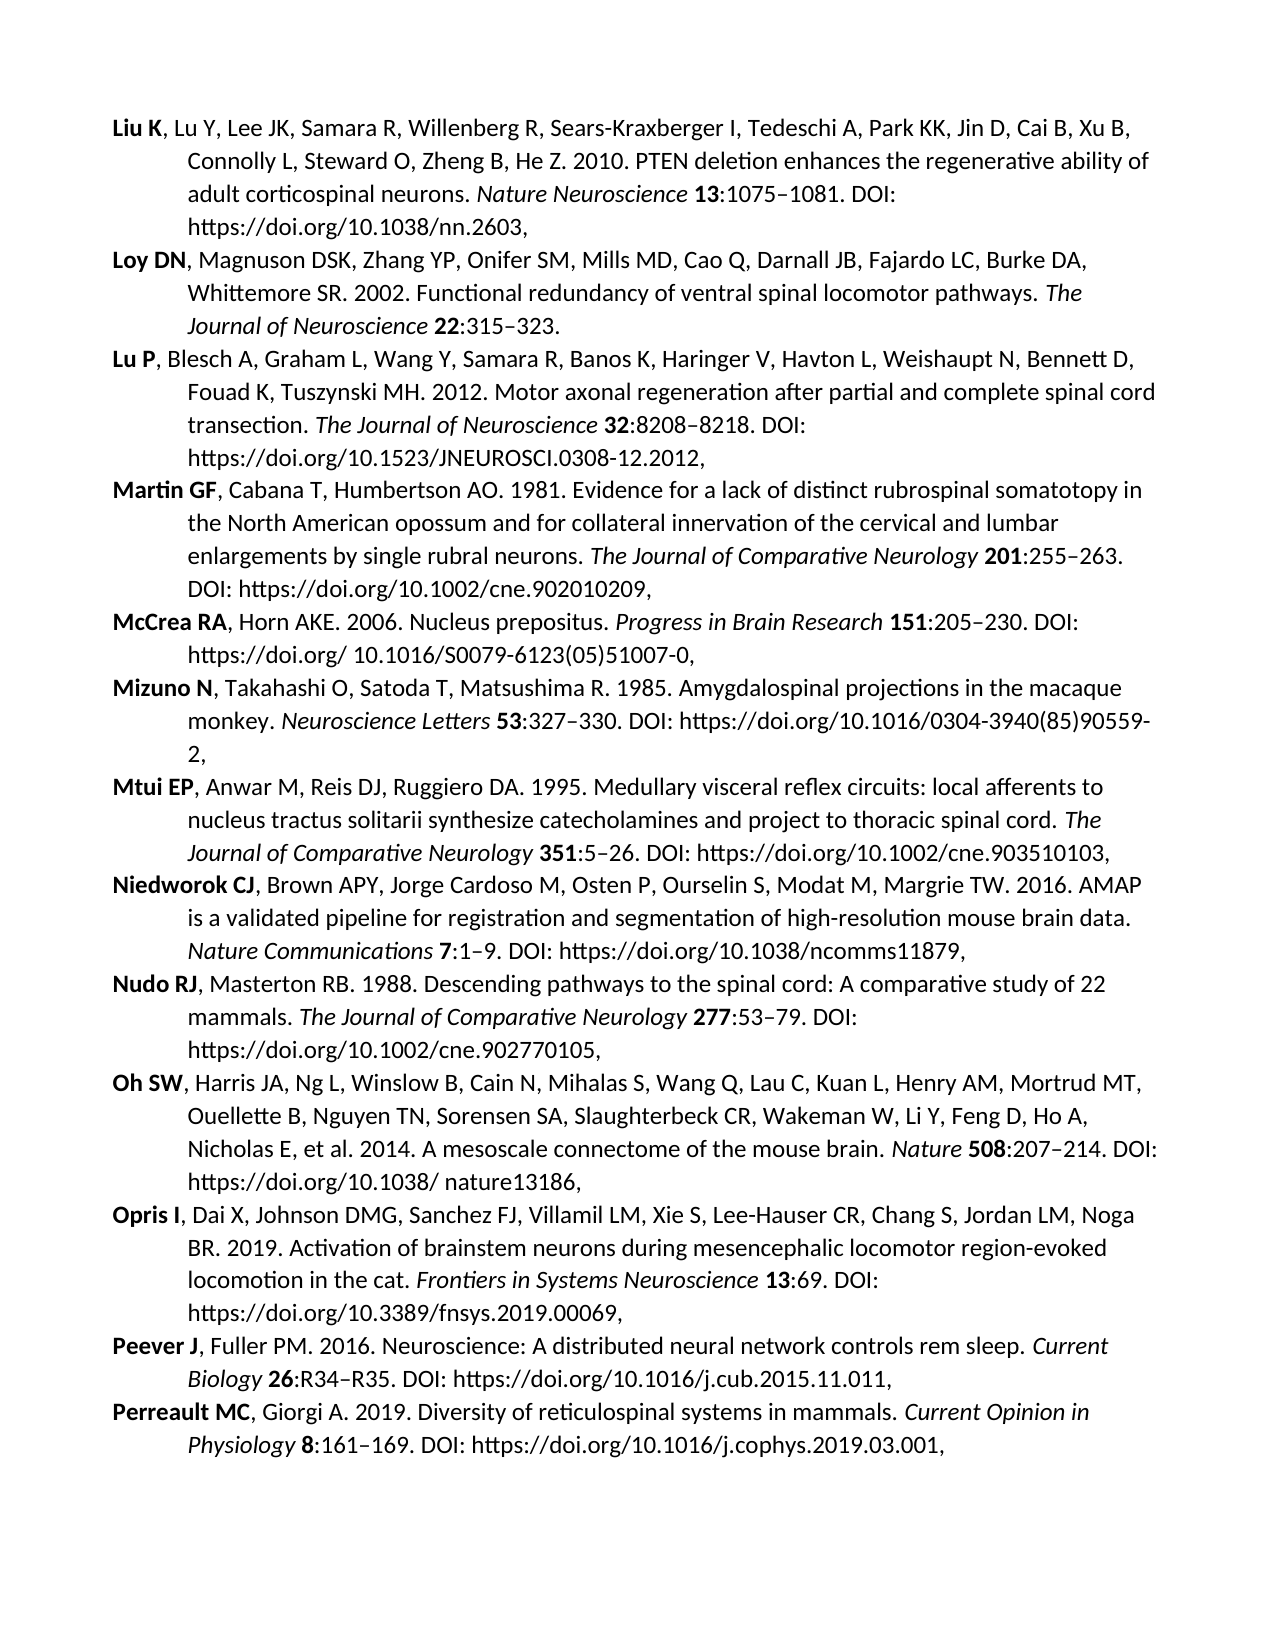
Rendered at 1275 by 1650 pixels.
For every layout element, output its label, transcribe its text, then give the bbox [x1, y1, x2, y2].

text Lu P, Blesch A, Graham L, Wang Y, Samara R, Banos K, Haringer V, Havton L, Weishaupt N, Bennett D, Fouad K, Tuszynski MH. 2012. Motor axonal regeneration after partial and complete spinal cord transection. The Journal of Neuroscience 32:8208–8218. DOI: https://doi.org/10.1523/JNEUROSCI.0308-12.2012, [112, 343, 1162, 472]
text Mtui EP, Anwar M, Reis DJ, Ruggiero DA. 1995. Medullary visceral reflex circuits: local afferents to nucleus tractus solitarii synthesize catecholamines and project to thoracic spinal cord. The Journal of Comparative Neurology 351:5–26. DOI: https://doi.org/10.1002/cne.903510103, [112, 771, 1162, 867]
text Perreault MC, Giorgi A. 2019. Diversity of reticulospinal systems in mammals. Current Opinion in Physiology 8:161–169. DOI: https://doi.org/10.1016/j.cophys.2019.03.001, [112, 1396, 1162, 1460]
text Mizuno N, Takahashi O, Satoda T, Matsushima R. 1985. Amygdalospinal projections in the macaque monkey. Neuroscience Letters 53:327–330. DOI: https://doi.org/10.1016/0304-3940(85)90559-2, [112, 672, 1162, 768]
text Peever J, Fuller PM. 2016. Neuroscience: A distributed neural network controls rem sleep. Current Biology 26:R34–R35. DOI: https://doi.org/10.1016/j.cub.2015.11.011, [112, 1330, 1162, 1394]
text Martin GF, Cabana T, Humbertson AO. 1981. Evidence for a lack of distinct rubrospinal somatotopy in the North American opossum and for collateral innervation of the cervical and lumbar enlargements by single rubral neurons. The Journal of Comparative Neurology 201:255–263. DOI: https://doi.org/10.1002/cne.902010209, [112, 474, 1162, 604]
text Loy DN, Magnuson DSK, Zhang YP, Onifer SM, Mills MD, Cao Q, Darnall JB, Fajardo LC, Burke DA, Whittemore SR. 2002. Functional redundancy of ventral spinal locomotor pathways. The Journal of Neuroscience 22:315–323. [112, 244, 1162, 341]
text Opris I, Dai X, Johnson DMG, Sanchez FJ, Villamil LM, Xie S, Lee-Hauser CR, Chang S, Jordan LM, Noga BR. 2019. Activation of brainstem neurons during mesencephalic locomotor region-evoked locomotion in the cat. Frontiers in Systems Neuroscience 13:69. DOI: https://doi.org/10.3389/fnsys.2019.00069, [112, 1199, 1162, 1328]
text Niedworok CJ, Brown APY, Jorge Cardoso M, Osten P, Ourselin S, Modat M, Margrie TW. 2016. AMAP is a validated pipeline for registration and segmentation of high-resolution mouse brain data. Nature Communications 7:1–9. DOI: https://doi.org/10.1038/ncomms11879, [112, 869, 1162, 966]
text Oh SW, Harris JA, Ng L, Winslow B, Cain N, Mihalas S, Wang Q, Lau C, Kuan L, Henry AM, Mortrud MT, Ouellette B, Nguyen TN, Sorensen SA, Slaughterbeck CR, Wakeman W, Li Y, Feng D, Ho A, Nicholas E, et al. 2014. A mesoscale connectome of the mouse brain. Nature 508:207–214. DOI: https://doi.org/10.1038/ nature13186, [112, 1067, 1162, 1196]
text Nudo RJ, Masterton RB. 1988. Descending pathways to the spinal cord: A comparative study of 22 mammals. The Journal of Comparative Neurology 277:53–79. DOI: https://doi.org/10.1002/cne.902770105, [112, 968, 1162, 1065]
text McCrea RA, Horn AKE. 2006. Nucleus prepositus. Progress in Brain Research 151:205–230. DOI: https://doi.org/ 10.1016/S0079-6123(05)51007-0, [112, 606, 1162, 670]
text Liu K, Lu Y, Lee JK, Samara R, Willenberg R, Sears-Kraxberger I, Tedeschi A, Park KK, Jin D, Cai B, Xu B, Connolly L, Steward O, Zheng B, He Z. 2010. PTEN deletion enhances the regenerative ability of adult corticospinal neurons. Nature Neuroscience 13:1075–1081. DOI: https://doi.org/10.1038/nn.2603, [112, 112, 1162, 242]
